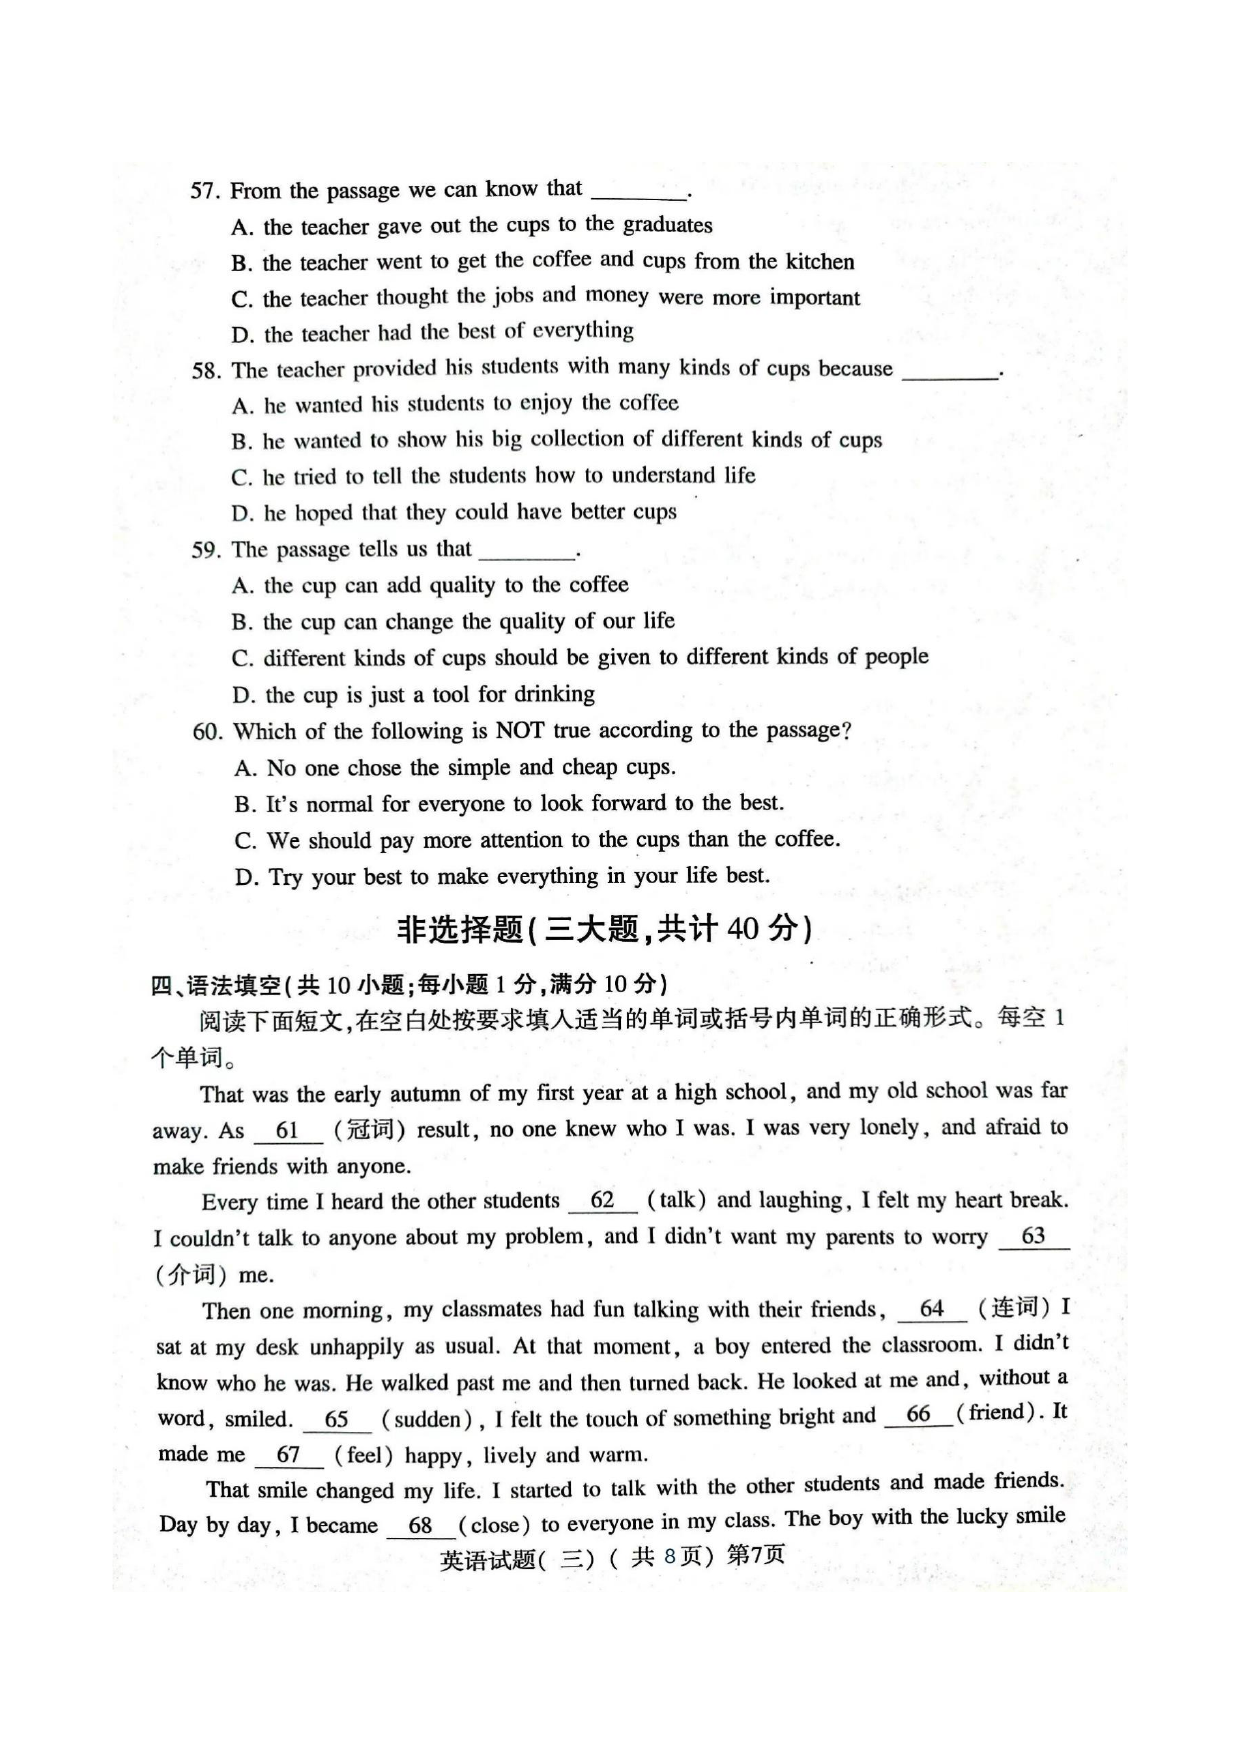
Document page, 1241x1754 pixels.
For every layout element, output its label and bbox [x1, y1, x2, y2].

picture [112, 162, 1128, 1592]
